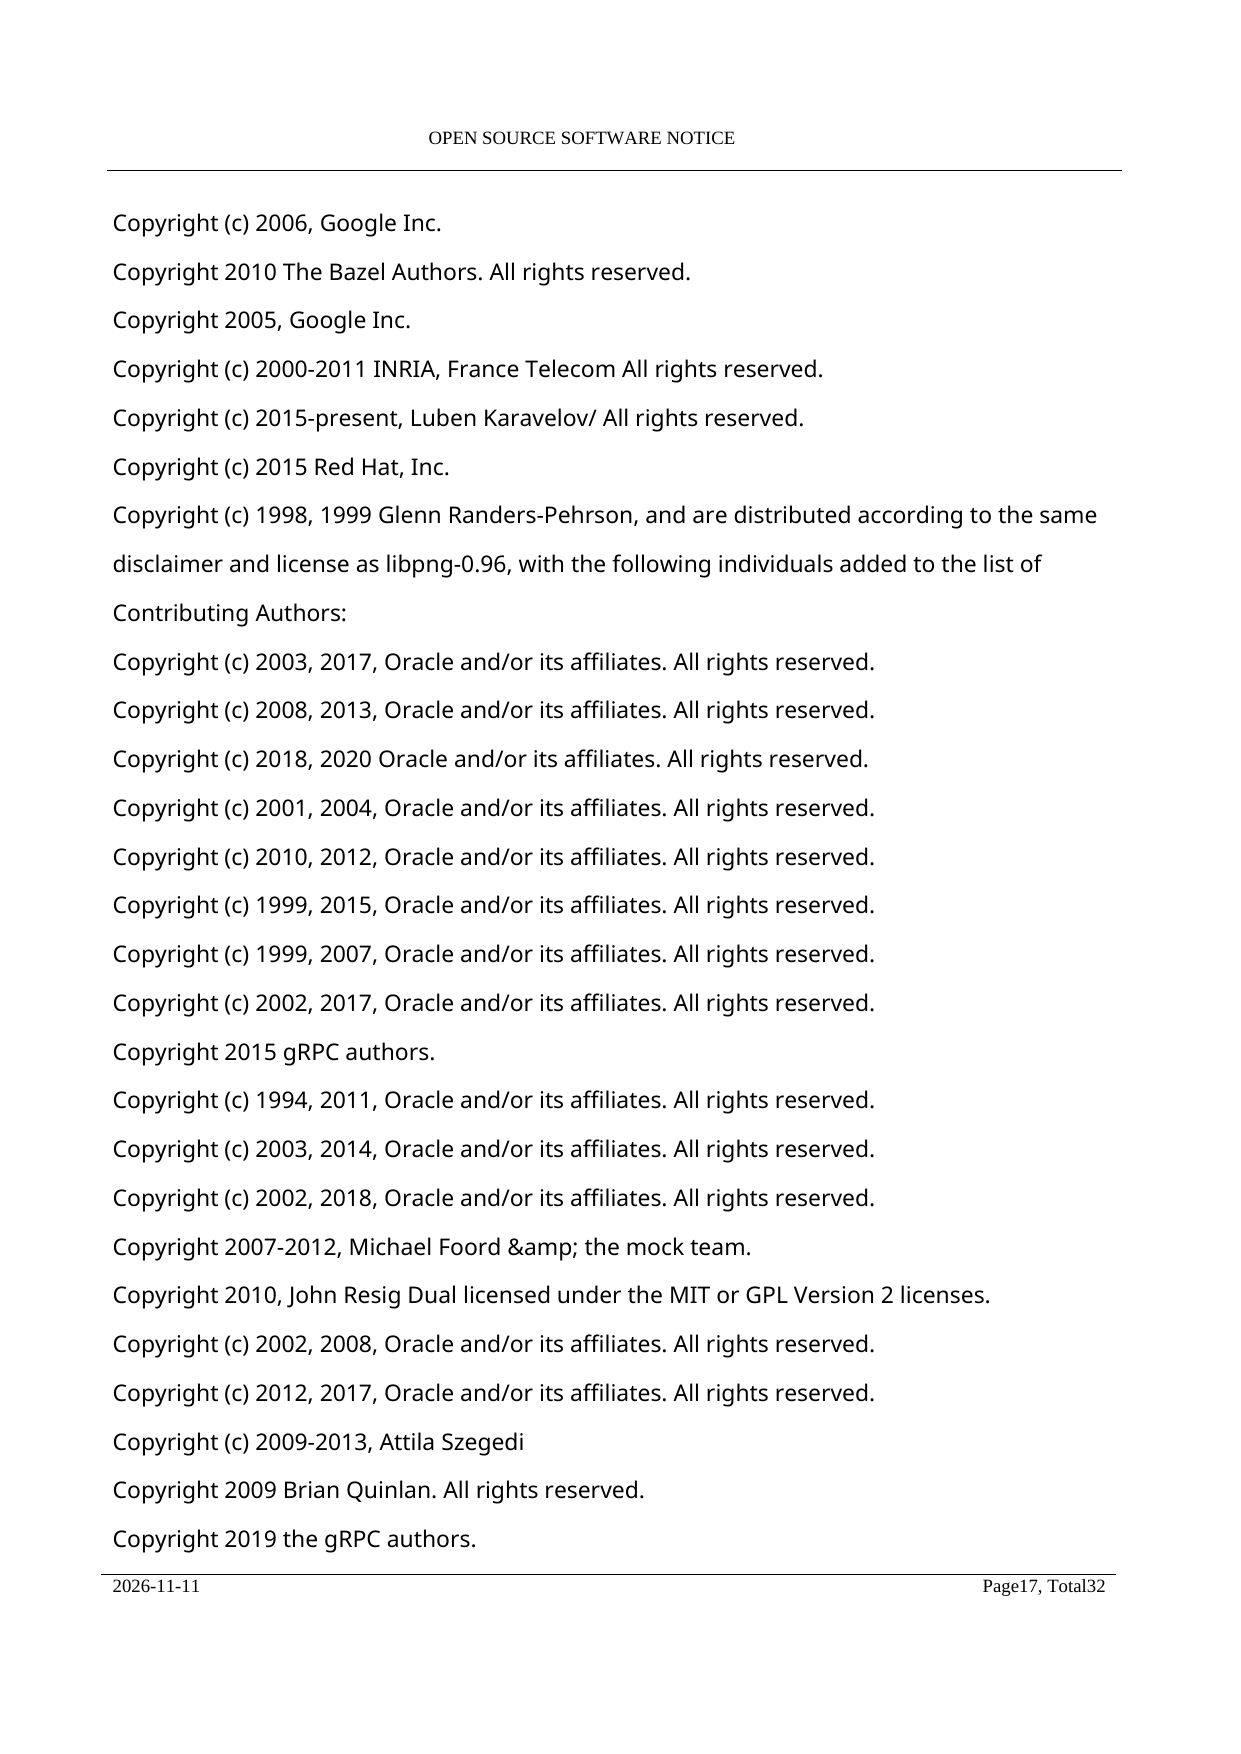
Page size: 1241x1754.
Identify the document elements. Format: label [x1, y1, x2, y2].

text [112, 206, 1128, 1555]
